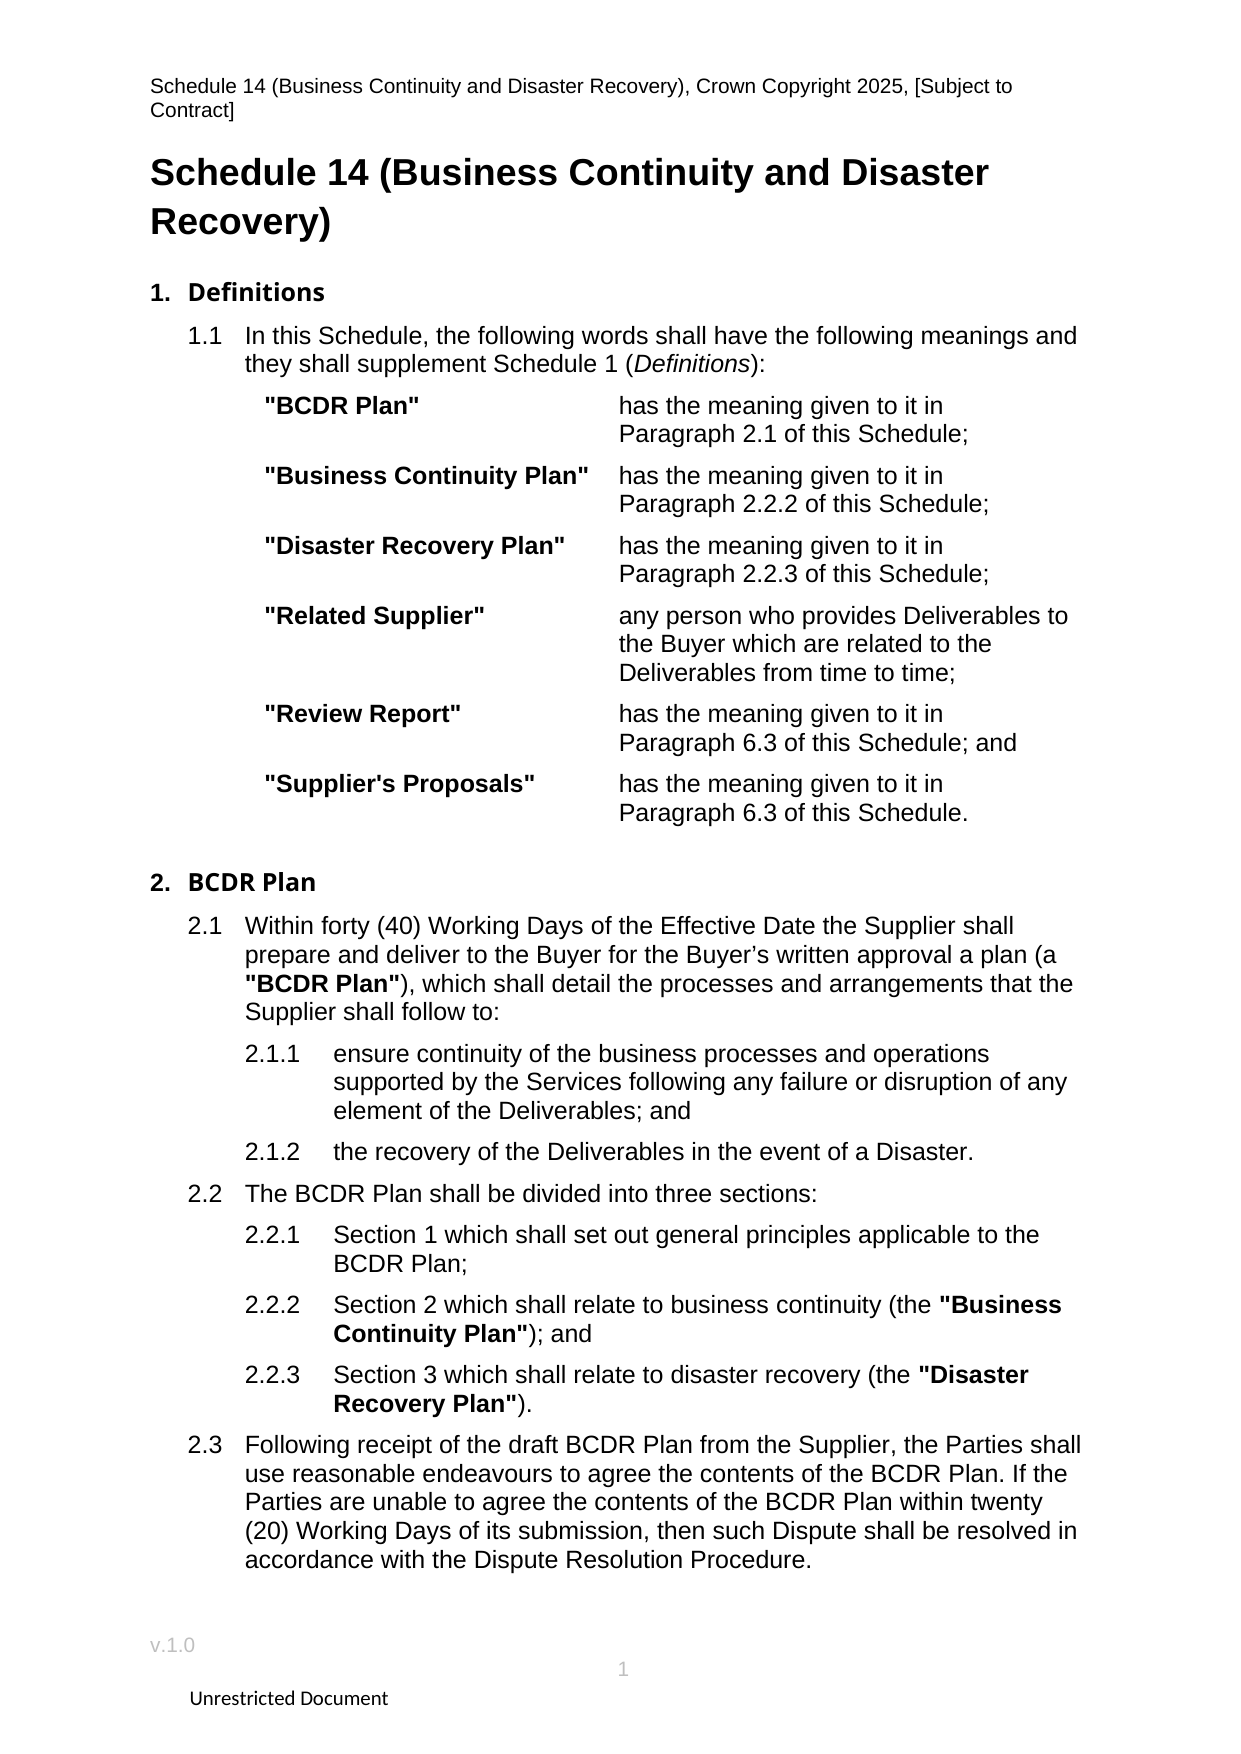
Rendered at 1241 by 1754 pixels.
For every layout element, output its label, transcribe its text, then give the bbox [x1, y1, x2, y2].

text Section 1 which shall set out general principles applicable to the BCDR Plan; [244, 1220, 1090, 1277]
table_cell has the meaning given to it in Paragraph 6.3 of this Schedule. [607, 770, 1106, 839]
subtitle Definitions [150, 274, 1090, 308]
table_cell has the meaning given to it in Paragraph 2.2.2 of this Schedule; [607, 461, 1106, 531]
subtitle BCDR Plan [150, 864, 1090, 898]
table_cell has the meaning given to it in Paragraph 2.2.3 of this Schedule; [607, 531, 1106, 601]
table_cell any person who provides Deliverables to the Buyer which are related to the Deliverables from time to time; [607, 601, 1106, 699]
table_header has the meaning given to it in Paragraph 2.1 of this Schedule; [607, 391, 1106, 461]
text Within () Working Days the Date the Supplier shall prepare and deliver to the Buyer for the Buyer’s written approval a plan (a "BCDR Plan"), which shall detail the processes and arrangements that the Supplier shall follow to: [187, 911, 1090, 1026]
text Following receipt of the draft BCDR Plan from the Supplier, the Parties shall use reasonable endeavours to agree the contents of the BCDR Plan. If the Parties are unable to agree the contents of the BCDR Plan within twenty (20) Working Days of its submission, then such Dispute shall be resolved in accordance with the Dispute Resolution Procedure. [187, 1430, 1090, 1573]
table_cell "Disaster Recovery Plan" [253, 531, 607, 601]
text The BCDR Plan shall be divided into three sections: [187, 1178, 1090, 1207]
text Section 2 which shall relate to business continuity (the "Business Continuity Plan"); and [244, 1290, 1090, 1347]
table_cell "Related Supplier" [253, 601, 607, 699]
table_header "BCDR Plan" [253, 391, 607, 461]
text ensure continuity of the business processes and operations supported by the Services following any failure or disruption of any element of the Deliverables; and [244, 1038, 1090, 1125]
table_cell "Business Continuity Plan" [253, 461, 607, 531]
text In this Schedule, the following words shall have the following meanings and they shall supplement Schedule 1 (Definitions): [187, 321, 1090, 378]
table_cell "Supplier's Proposals" [253, 770, 607, 839]
table_cell "Review Report" [253, 700, 607, 769]
table_cell has the meaning given to it in Paragraph 6.3 of this Schedule; and [607, 700, 1106, 769]
text Schedule 14 (Business Continuity and Disaster Recovery) [150, 150, 1090, 243]
text Section 3 which shall relate to disaster recovery (the "Disaster Recovery Plan"). [244, 1360, 1090, 1417]
text the recovery of the Deliverables in the event of a Disaster. [244, 1137, 1090, 1166]
